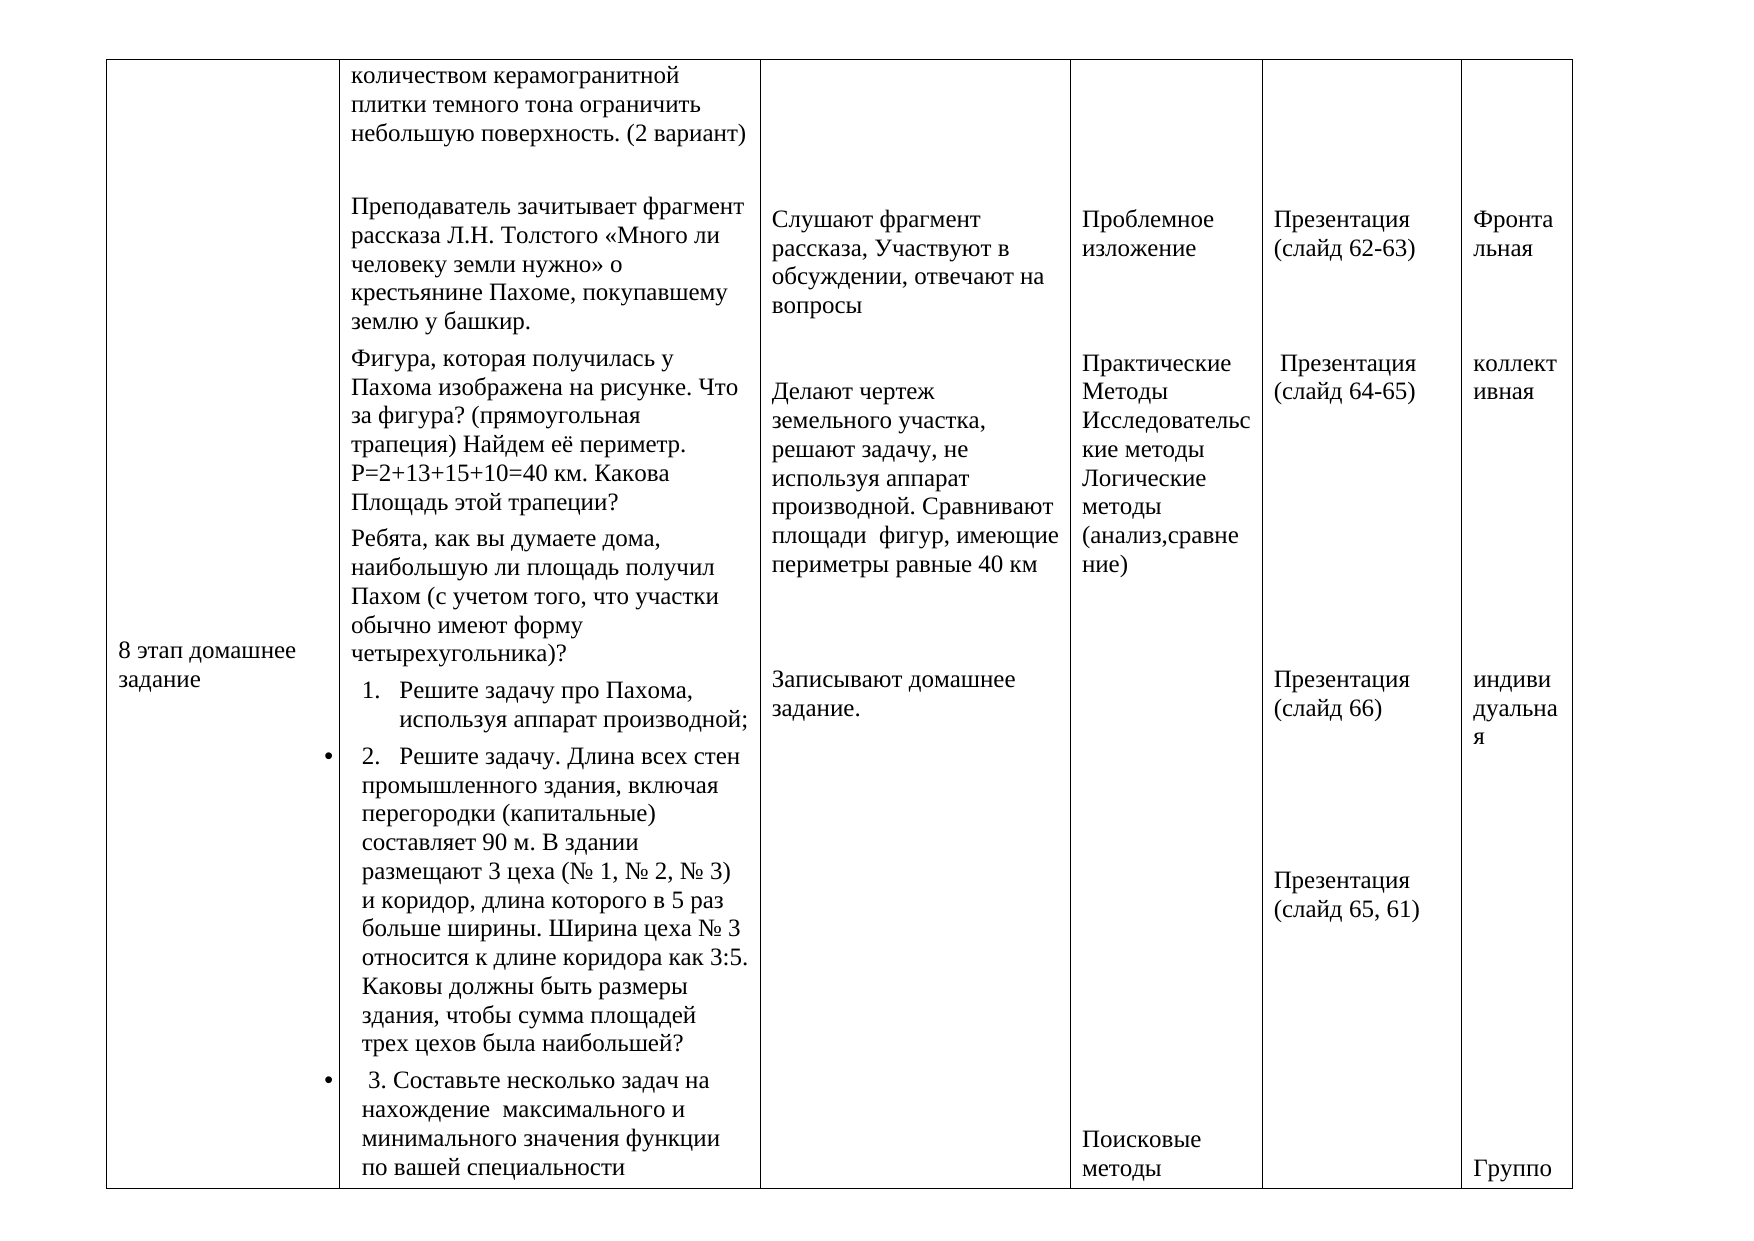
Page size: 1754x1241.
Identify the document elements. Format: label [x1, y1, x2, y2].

table_cell [761, 60, 1070, 1188]
table_cell [1263, 60, 1461, 1188]
table_cell [1071, 60, 1262, 1188]
table_cell [1462, 60, 1572, 1188]
table_cell [340, 60, 760, 1188]
table_cell [107, 60, 339, 1188]
